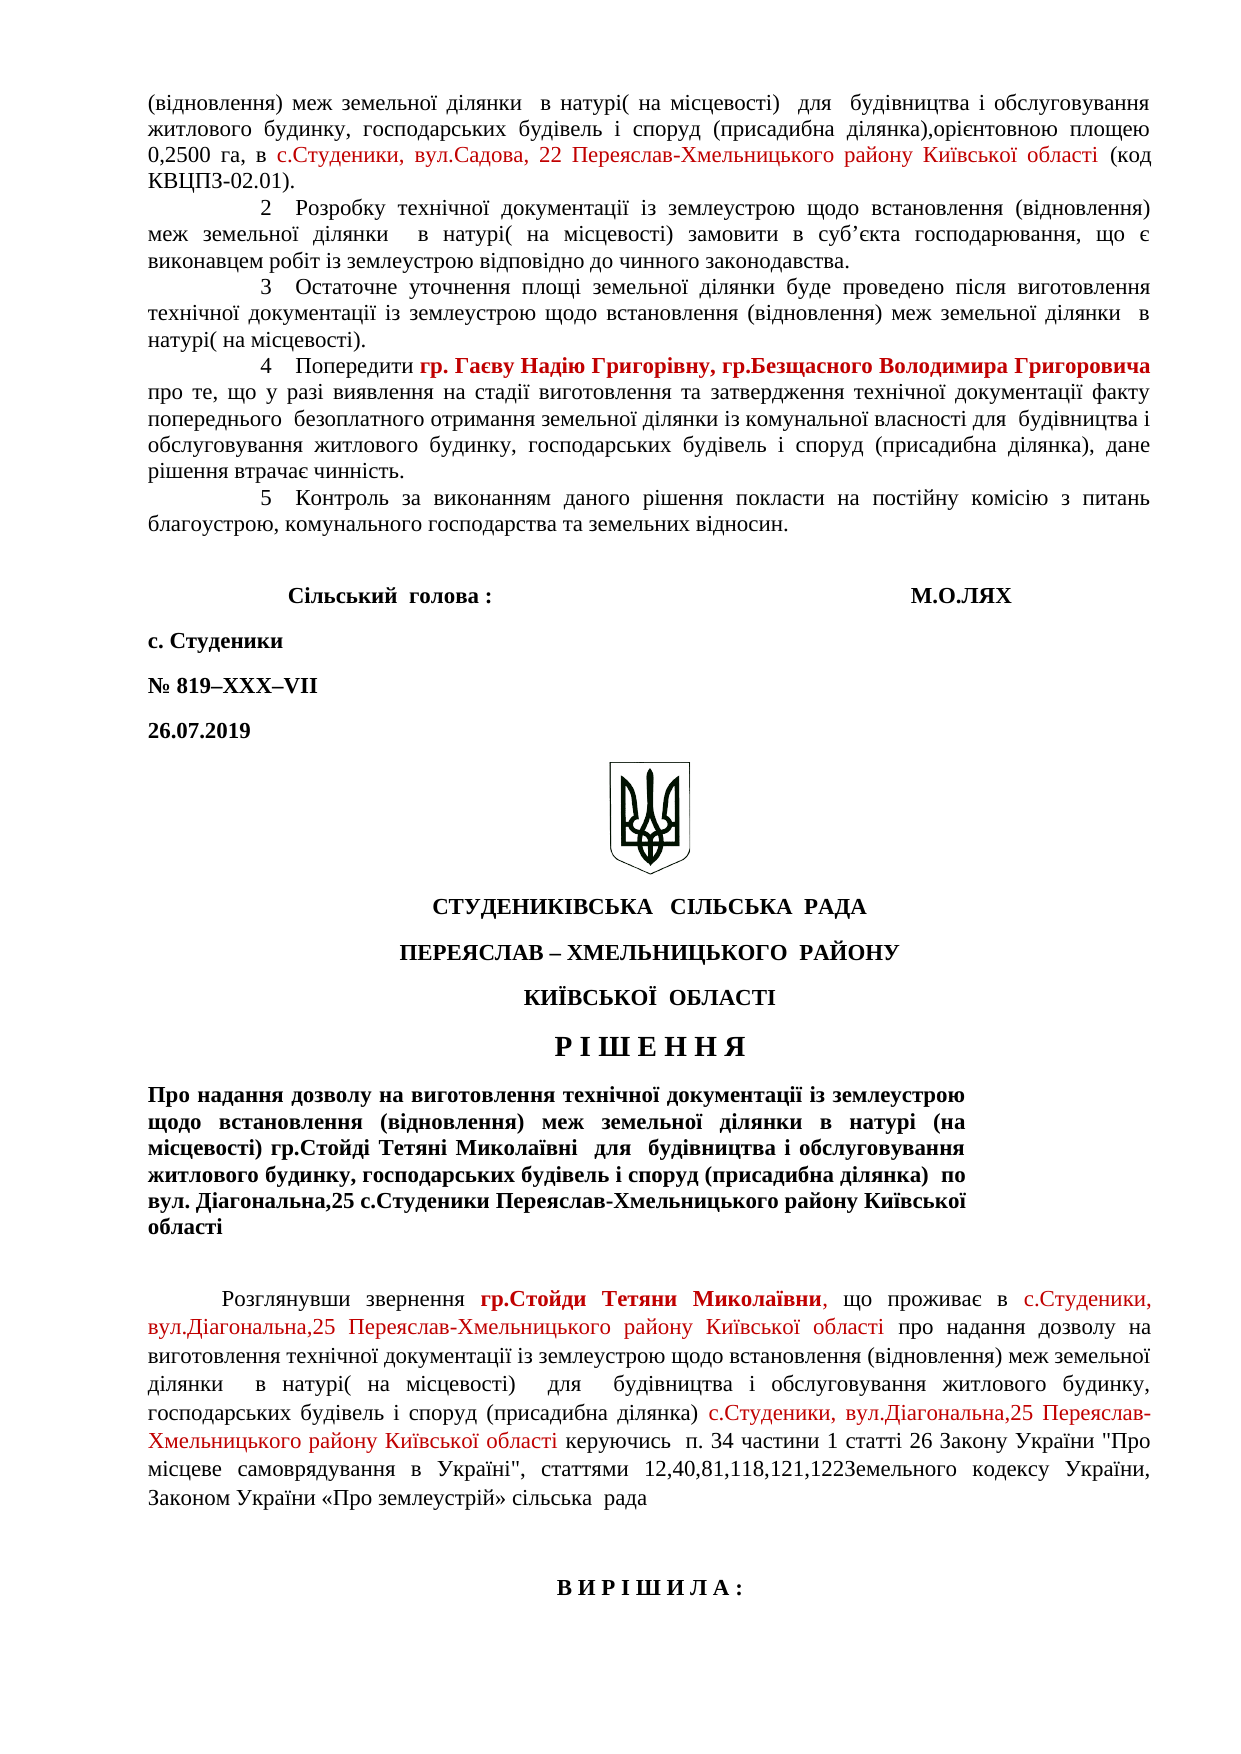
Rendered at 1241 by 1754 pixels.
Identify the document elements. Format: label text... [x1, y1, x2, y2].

list Остаточне уточнення площі земельної ділянки буде проведено після виготовлення технічної документації із землеустрою щодо встановлення (відновлення) меж земельної ділянки в натурі( на місцевості). [148, 273, 1152, 352]
text СТУДЕНИКІВСЬКА СІЛЬСЬКА РАДА [148, 893, 1152, 920]
picture [609, 762, 691, 875]
list Попередити гр. Гаєву Надію Григорівну, гр.Безщасного Володимира Григоровича про те, що у разі виявлення на стадії виготовлення та затвердження технічної документації факту попереднього безоплатного отримання земельної ділянки із комунальної власності для будівництва і обслуговування житлового будинку, господарських будівель і споруд (присадибна ділянка), дане рішення втрачає чинність. [148, 352, 1152, 484]
text ПЕРЕЯСЛАВ – ХМЕЛЬНИЦЬКОГО РАЙОНУ [148, 938, 1152, 965]
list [148, 88, 1152, 194]
text Розглянувши звернення гр.Стойди Тетяни Миколаївни, що проживає в с.Студеники, вул.Діагональна,25 Переяслав-Хмельницького району Київської області про надання дозволу на виготовлення технічної документації із землеустрою щодо встановлення (відновлення) меж земельної ділянки в натурі( на місцевості) для будівництва і обслуговування житлового будинку, господарських будівель і споруд (присадибна ділянка) с.Студеники, вул.Діагональна,25 Переяслав-Хмельницького району Київської області керуючись п. 34 частини 1 статті 26 Закону України "Про місцеве самоврядування в Україні", статтями 12,40,81,118,121,122Земельного кодексу України, Законом України «Про землеустрій» сільська рада [148, 1285, 1152, 1510]
text № 819–XXX–VІІ [148, 672, 1152, 698]
list Контроль за виконанням даного рішення покласти на постійну комісію з питань благоустрою, комунального господарства та земельних відносин. [148, 484, 1152, 537]
text с. Студеники [148, 627, 1152, 653]
text В И Р І Ш И Л А : [148, 1574, 1152, 1600]
text Р І Ш Е Н Н Я [148, 1029, 1152, 1062]
text 26.07.2019 [148, 717, 1152, 743]
text КИЇВСЬКОЇ ОБЛАСТІ [148, 984, 1152, 1010]
text Сільський голова : М.О.ЛЯХ [148, 582, 1152, 608]
table_header Про надання дозволу на виготовлення технічної документації із землеустрою щодо встановлення (відновлення) меж земельної ділянки в натурі (на місцевості) гр.Стойді Тетяні Миколаївні для будівництва і обслуговування житлового будинку, господарських будівель і споруд (присадибна ділянка) по вул. Діагональна,25 с.Студеники Переяслав-Хмельницького району Київської області [136, 1082, 977, 1240]
list Розробку технічної документації із землеустрою щодо встановлення (відновлення) меж земельної ділянки в натурі( на місцевості) замовити в суб’єкта господарювання, що є виконавцем робіт із землеустрою відповідно до чинного законодавства. [148, 194, 1152, 273]
